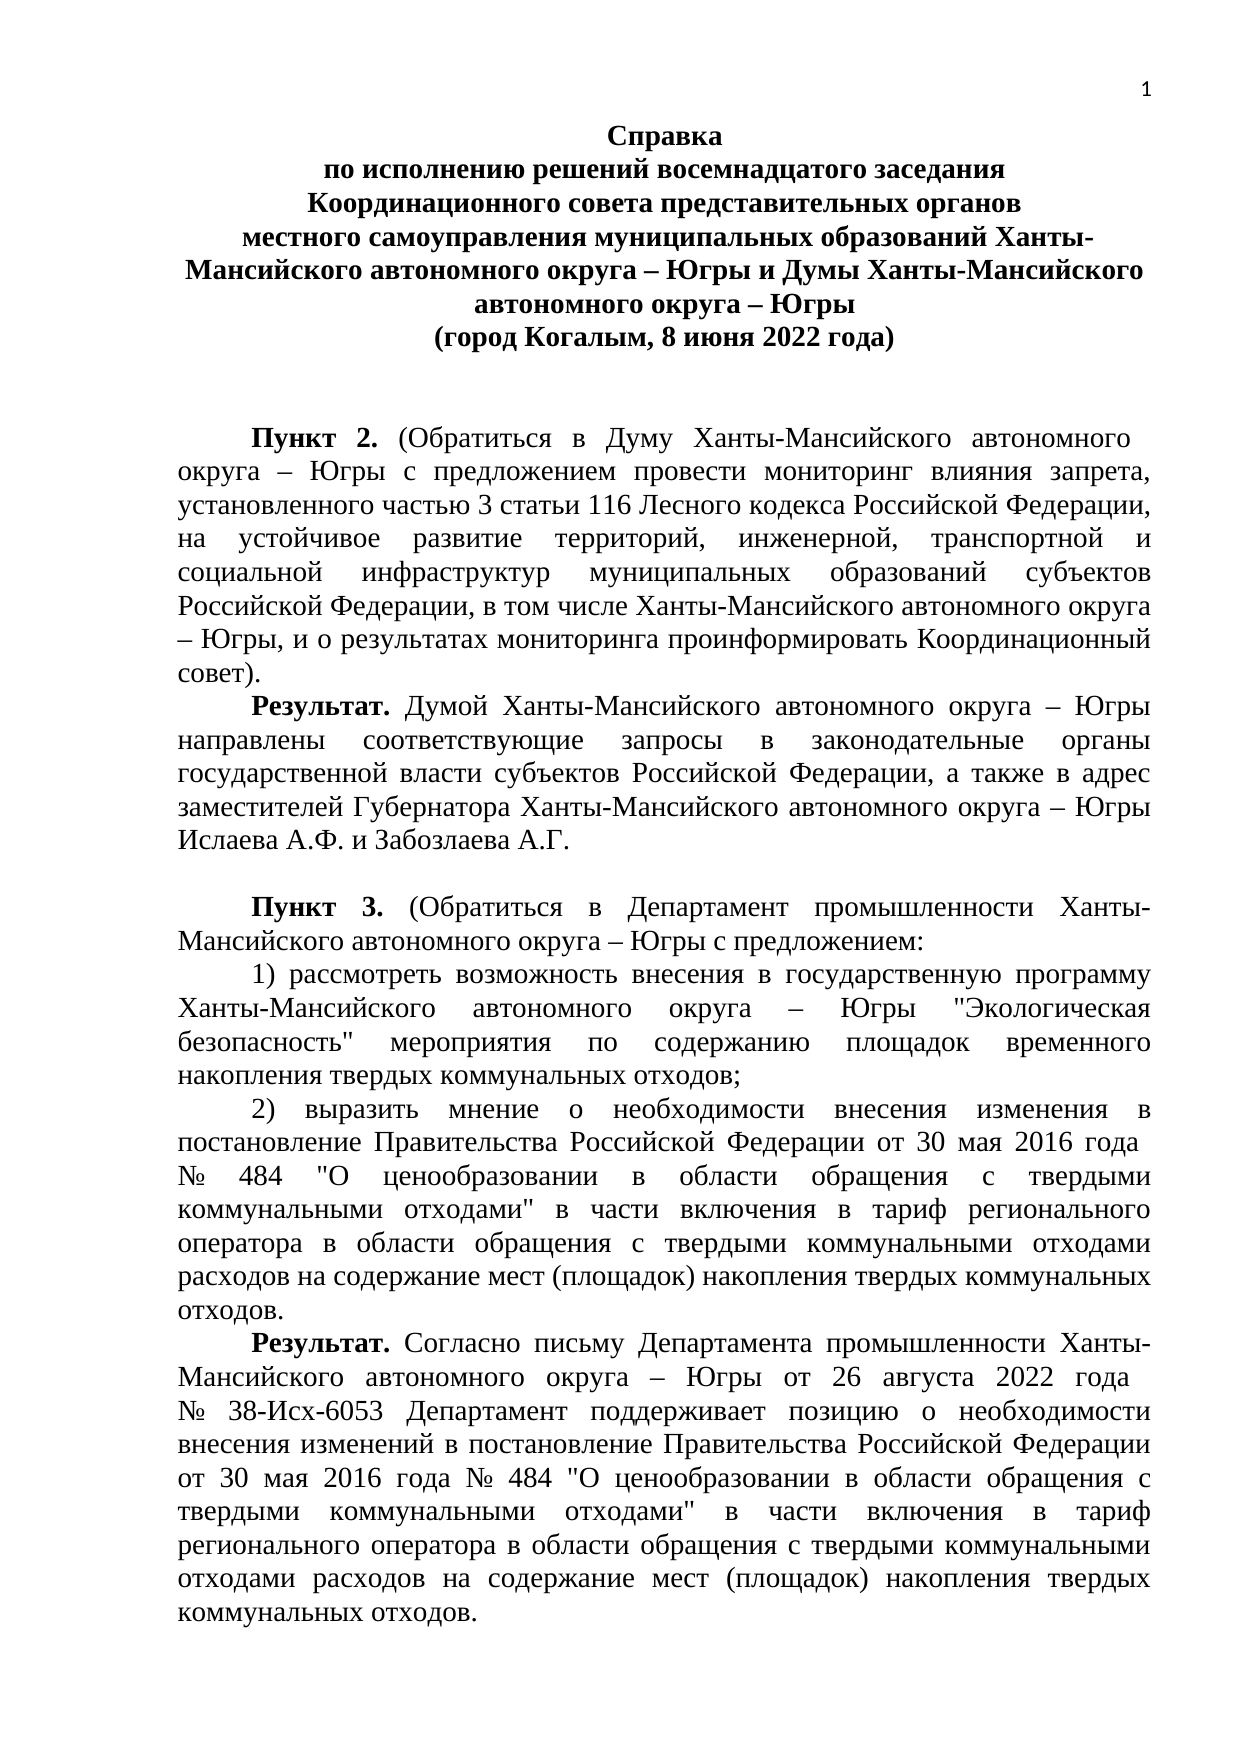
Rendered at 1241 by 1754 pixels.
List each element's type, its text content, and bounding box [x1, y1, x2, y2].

text 1) рассмотреть возможность внесения в государственную программу Ханты-Мансийского автономного округа – Югры "Экологическая безопасность" мероприятия по содержанию площадок временного накопления твердых коммунальных отходов; [177, 957, 1152, 1091]
text 2) выразить мнение о необходимости внесения изменения в постановление Правительства Российской Федерации от 30 мая 2016 года № 484 "О ценообразовании в области обращения с твердыми коммунальными отходами" в части включения в тариф регионального оператора в области обращения с твердыми коммунальными отходами расходов на содержание мест (площадок) накопления твердых коммунальных отходов. [177, 1091, 1152, 1326]
text Справка [177, 118, 1152, 152]
text Пункт 2. (Обратиться в Думу Ханты-Мансийского автономного округа – Югры с предложением провести мониторинг влияния запрета, установленного частью 3 статьи 116 Лесного кодекса Российской Федерации, на устойчивое развитие территорий, инженерной, транспортной и социальной инфраструктур муниципальных образований субъектов Российской Федерации, в том числе Ханты-Мансийского автономного округа – Югры, и о результатах мониторинга проинформировать Координационный совет). [177, 420, 1152, 688]
text Результат. Согласно письму Департамента промышленности Ханты-Мансийского автономного округа – Югры от 26 августа 2022 года № 38-Исх-6053 Департамент поддерживает позицию о необходимости внесения изменений в постановление Правительства Российской Федерации от 30 мая 2016 года № 484 "О ценообразовании в области обращения с твердыми коммунальными отходами" в части включения в тариф регионального оператора в области обращения с твердыми коммунальными отходами расходов на содержание мест (площадок) накопления твердых коммунальных отходов. [177, 1326, 1152, 1627]
text Пункт 3. (Обратиться в Департамент промышленности Ханты-Мансийского автономного округа – Югры с предложением: [177, 889, 1152, 957]
text по исполнению решений восемнадцатого заседания [177, 152, 1152, 185]
text Результат. Думой Ханты-Мансийского автономного округа – Югры направлены соответствующие запросы в законодательные органы государственной власти субъектов Российской Федерации, а также в адрес заместителей Губернатора Ханты-Мансийского автономного округа – Югры Ислаева А.Ф. и Забозлаева А.Г. [177, 688, 1152, 856]
text (город Когалым, 8 июня 2022 года) [177, 319, 1152, 353]
text Координационного совета представительных органов местного самоуправления муниципальных образований Ханты-Мансийского автономного округа – Югры и Думы Ханты-Мансийского автономного округа – Югры [177, 185, 1152, 319]
